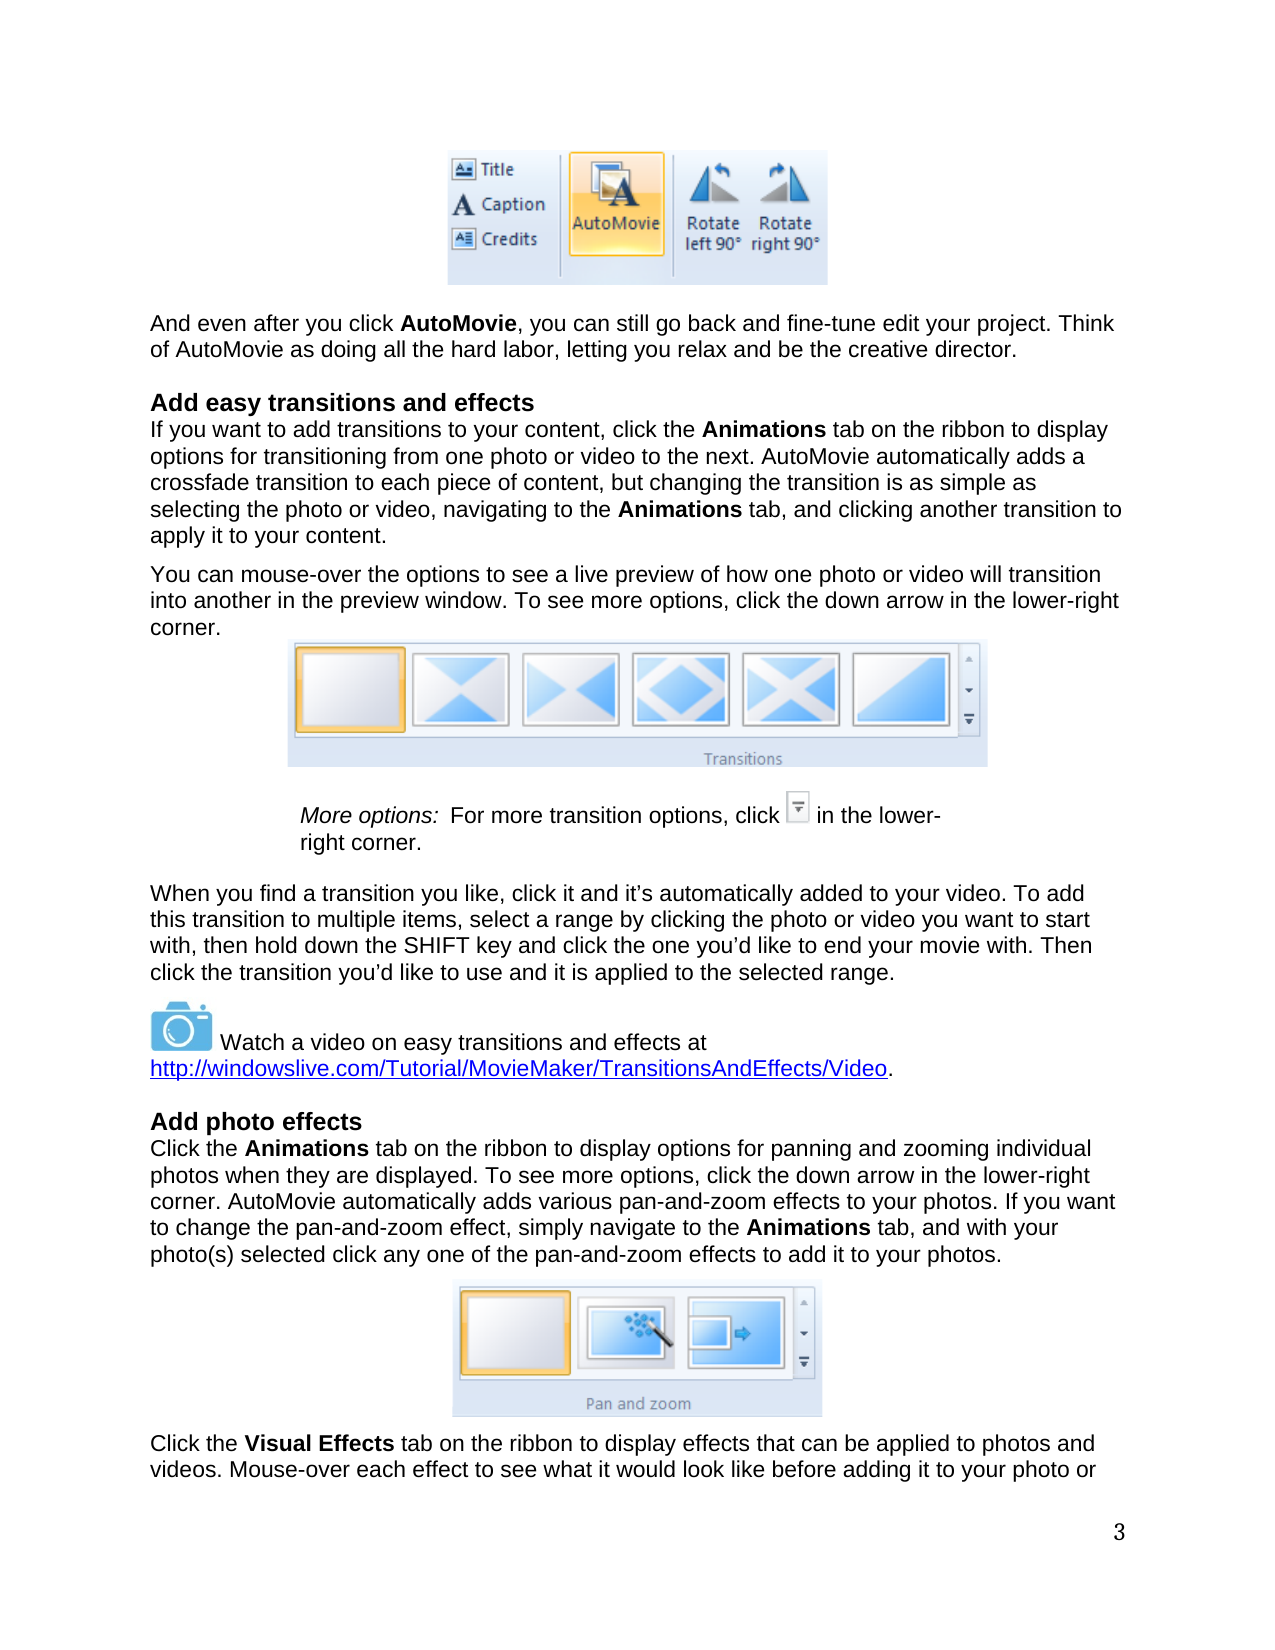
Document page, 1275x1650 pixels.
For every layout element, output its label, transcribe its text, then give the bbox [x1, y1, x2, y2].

picture [150, 997, 220, 1051]
picture [452, 1279, 823, 1417]
text Add easy transitions and effects If you want to add transitions to your content, click the Animations tab on the ribbon to display options for transitioning from one photo or video to the next. AutoMovie automatically adds a crossfade transition to each piece of content, but changing the transition is as simple as selecting the photo or video, navigating to the Animations tab, and clicking another transition to apply it to your content. [150, 388, 1125, 548]
text Add photo effects Click the Animations tab on the ribbon to display options for panning and zooming individual photos when they are displayed. To see more options, click the down arrow in the lower-right corner. AutoMovie automatically adds various pan-and-zoom effects to your photos. If you want to change the pan-and-zoom effect, simply navigate to the Animations tab, and with your photo(s) selected click any one of the pan-and-zoom effects to add it to your photos. [150, 1106, 1125, 1267]
text Watch a video on easy transitions and effects at http://windowslive.com/Tutorial/MovieMaker/TransitionsAndEffects/Video. [150, 998, 1125, 1081]
picture [447, 150, 828, 285]
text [150, 1429, 1125, 1482]
text More options: For more transition options, click in the lower-right corner. [300, 791, 975, 855]
text When you find a transition you like, click it and it’s automatically added to your video. To add this transition to multiple items, select a range by clicking the photo or video you want to start with, then hold down the SHIFT key and click the one you’d like to end your movie with. Then click the transition you’d like to use and it is applied to the selected range. [150, 880, 1125, 985]
picture [287, 639, 988, 767]
text You can mouse-over the options to see a live preview of how one photo or video will transition into another in the preview window. To see more options, click the down arrow in the lower-right corner. [150, 561, 1125, 640]
picture [786, 791, 810, 824]
text And even after you click AutoMovie, you can still go back and fine-tune edit your project. Think of AutoMovie as doing all the hard labor, letting you relax and be the creative director. [150, 310, 1125, 363]
